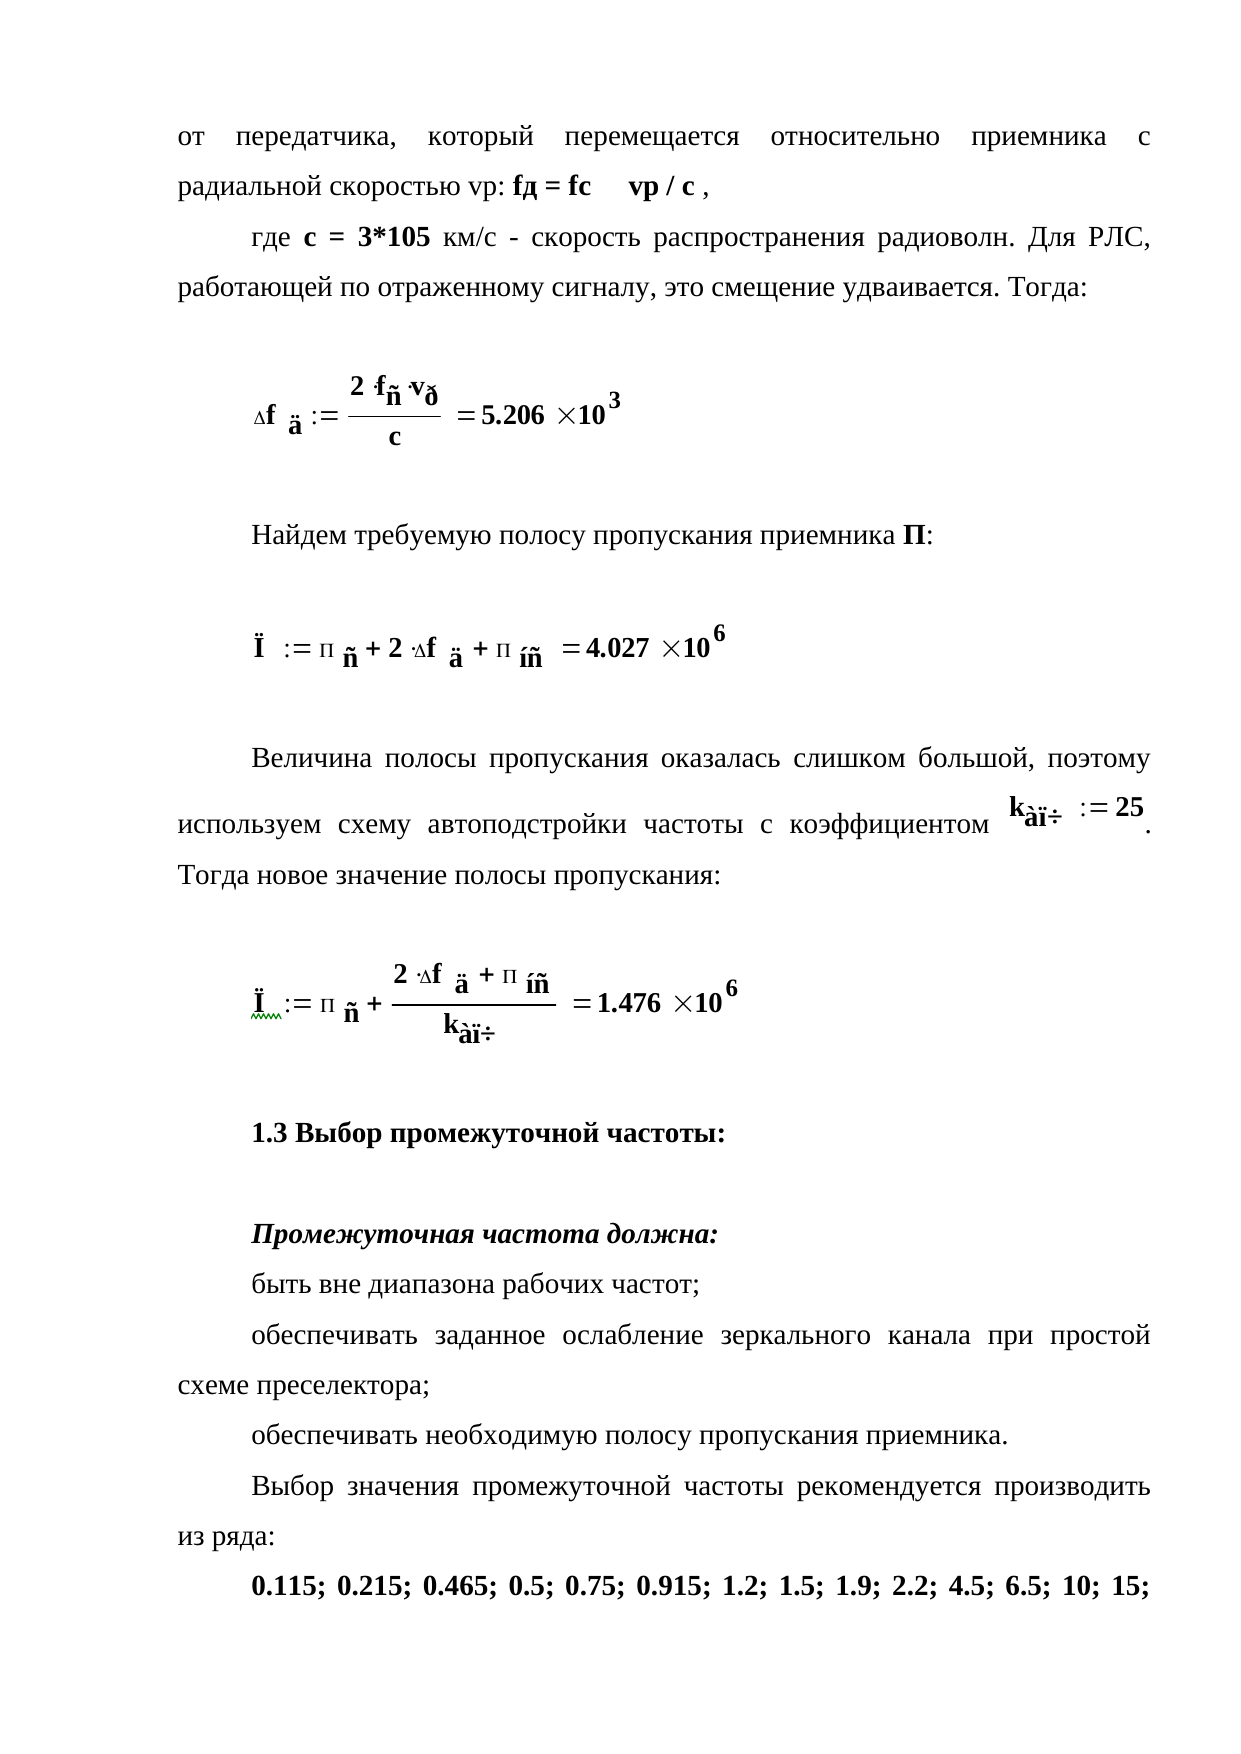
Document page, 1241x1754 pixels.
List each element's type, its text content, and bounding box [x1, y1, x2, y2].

text Найдем требуемую полосу пропускания приемника П: [177, 517, 1152, 550]
text Промежуточная частота должна: [177, 1216, 1152, 1250]
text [177, 118, 1152, 202]
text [177, 1568, 1152, 1602]
text обеспечивать заданное ослабление зеркального канала при простой схеме преселектора; [177, 1317, 1152, 1401]
text Выбор значения промежуточной частоты рекомендуется производить из ряда: [177, 1468, 1152, 1552]
text быть вне диапазона рабочих частот; [177, 1267, 1152, 1300]
text где c = 3*105 км/с - скорость распространения радиоволн. Для РЛС, работающей по отраженному сигналу, это смещение удваивается. Тогда: [177, 219, 1152, 303]
text 1.3 Выбор промежуточной частоты: [177, 1116, 1152, 1149]
text обеспечивать необходимую полосу пропускания приемника. [177, 1417, 1152, 1451]
text Величина полосы пропускания оказалась слишком большой, поэтому используем схему автоподстройки частоты с коэффициентом . Тогда новое значение полосы пропускания: [177, 740, 1152, 890]
